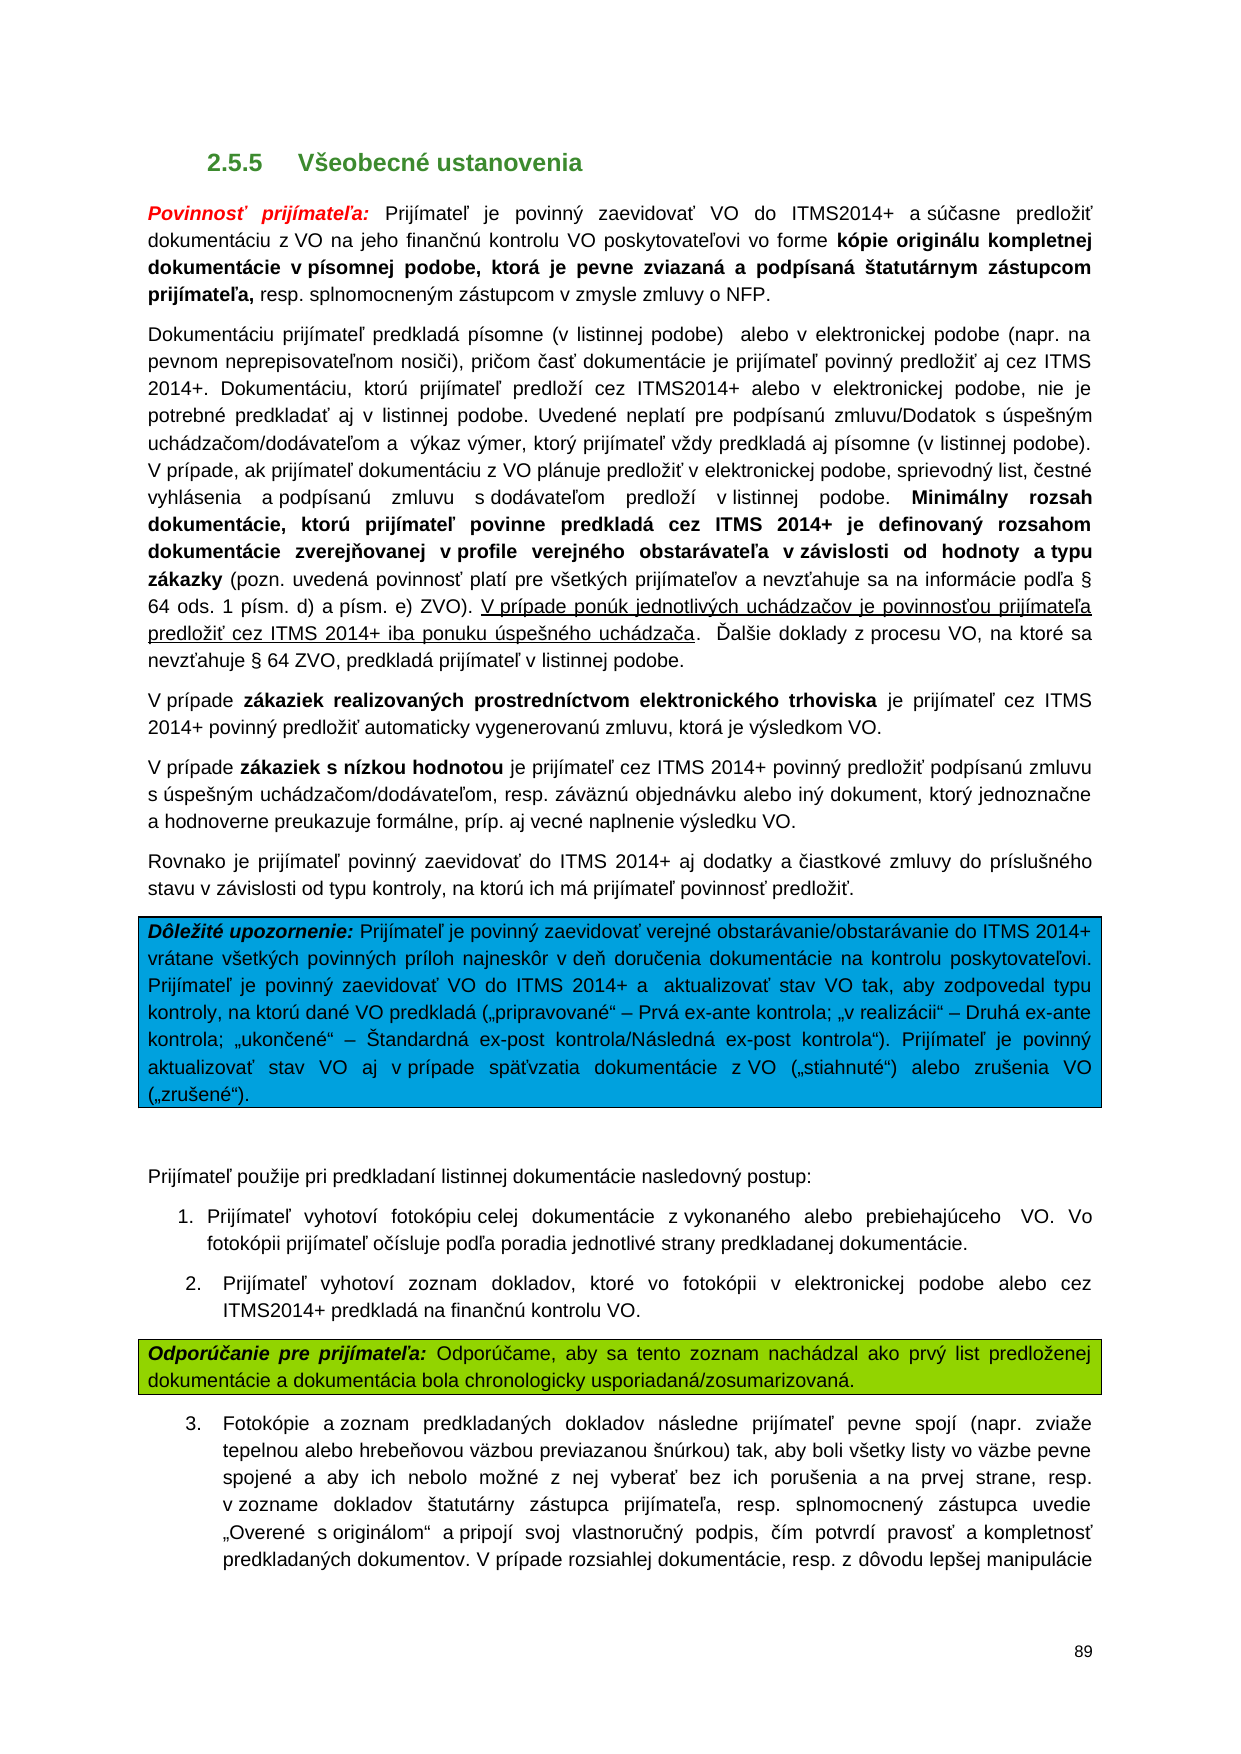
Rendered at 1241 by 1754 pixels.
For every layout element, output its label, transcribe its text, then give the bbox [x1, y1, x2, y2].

list Prijímateľ vyhotoví fotokópiu celej dokumentácie z vykonaného alebo prebiehajúceho VO. Vo fotokópii prijímateľ očísluje podľa poradia jednotlivé strany predkladanej dokumentácie. [177, 1205, 1092, 1255]
text V prípade zákaziek realizovaných prostredníctvom elektronického trhoviska je prijímateľ cez ITMS 2014+ povinný predložiť automaticky vygenerovanú zmluvu, ktorá je výsledkom VO. [148, 689, 1092, 738]
text Odporúčanie pre prijímateľa: Odporúčame, aby sa tento zoznam nachádzal ako prvý list predloženej dokumentácie a dokumentácia bola chronologicky usporiadaná/zosumarizovaná. [139, 1340, 1101, 1394]
text V prípade zákaziek s nízkou hodnotou je prijímateľ cez ITMS 2014+ povinný predložiť podpísanú zmluvu s úspešným uchádzačom/dodávateľom, resp. záväznú objednávku alebo iný dokument, ktorý jednoznačne a hodnoverne preukazuje formálne, príp. aj vecné naplnenie výsledku VO. [148, 756, 1092, 833]
text Rovnako je prijímateľ povinný zaevidovať do ITMS 2014+ aj dodatky a čiastkové zmluvy do príslušného stavu v závislosti od typu kontroly, na ktorú ich má prijímateľ povinnosť predložiť. [148, 849, 1092, 899]
list Prijímateľ vyhotoví zoznam dokladov, ktoré vo fotokópii v elektronickej podobe alebo cez ITMS2014+ predkladá na finančnú kontrolu VO. [185, 1272, 1092, 1322]
text Dokumentáciu prijímateľ predkladá písomne (v listinnej podobe) alebo v elektronickej podobe (napr. na pevnom neprepisovateľnom nosiči), pričom časť dokumentácie je prijímateľ povinný predložiť aj cez ITMS 2014+. Dokumentáciu, ktorú prijímateľ predloží cez ITMS2014+ alebo v elektronickej podobe, nie je potrebné predkladať aj v listinnej podobe. Uvedené neplatí pre podpísanú zmluvu/Dodatok s úspešným uchádzačom/dodávateľom a výkaz výmer, ktorý prijímateľ vždy predkladá aj písomne (v listinnej podobe). V prípade, ak prijímateľ dokumentáciu z VO plánuje predložiť v elektronickej podobe, sprievodný list, čestné vyhlásenia a podpísanú zmluvu s dodávateľom predloží v listinnej podobe. Minimálny rozsah dokumentácie, ktorú prijímateľ povinne predkladá cez ITMS 2014+ je definovaný rozsahom dokumentácie zverejňovanej v profile verejného obstarávateľa v závislosti od hodnoty a typu zákazky (pozn. uvedená povinnosť platí pre všetkých prijímateľov a nevzťahuje sa na informácie podľa § 64 ods. 1 písm. d) a písm. e) ZVO). V prípade ponúk jednotlivých uchádzačov je povinnosťou prijímateľa predložiť cez ITMS 2014+ iba ponuku úspešného uchádzača. Ďalšie doklady z procesu VO, na ktoré sa nevzťahuje § 64 ZVO, predkladá prijímateľ v listinnej podobe. [148, 323, 1092, 672]
text Dôležité upozornenie: Prijímateľ je povinný zaevidovať verejné obstarávanie/obstarávanie do ITMS 2014+ vrátane všetkých povinných príloh najneskôr v deň doručenia dokumentácie na kontrolu poskytovateľovi. Prijímateľ je povinný zaevidovať VO do ITMS 2014+ a aktualizovať stav VO tak, aby zodpovedal typu kontroly, na ktorú dané VO predkladá („pripravované“ – Prvá ex-ante kontrola; „v realizácii“ – Druhá ex-ante kontrola; „ukončené“ – Štandardná ex-post kontrola/Následná ex-post kontrola“). Prijímateľ je povinný aktualizovať stav VO aj v prípade späťvzatia dokumentácie z VO („stiahnuté“) alebo zrušenia VO („zrušené“). [139, 918, 1101, 1107]
subtitle Všeobecné ustanovenia [207, 148, 1092, 176]
text Povinnosť prijímateľa: Prijímateľ je povinný zaevidovať VO do ITMS2014+ a súčasne predložiť dokumentáciu z VO na jeho finančnú kontrolu VO poskytovateľovi vo forme kópie originálu kompletnej dokumentácie v písomnej podobe, ktorá je pevne zviazaná a podpísaná štatutárnym zástupcom prijímateľa, resp. splnomocneným zástupcom v zmysle zmluvy o NFP. [148, 201, 1092, 306]
text Prijímateľ použije pri predkladaní listinnej dokumentácie nasledovný postup: [148, 1165, 1092, 1188]
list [185, 1412, 1092, 1570]
